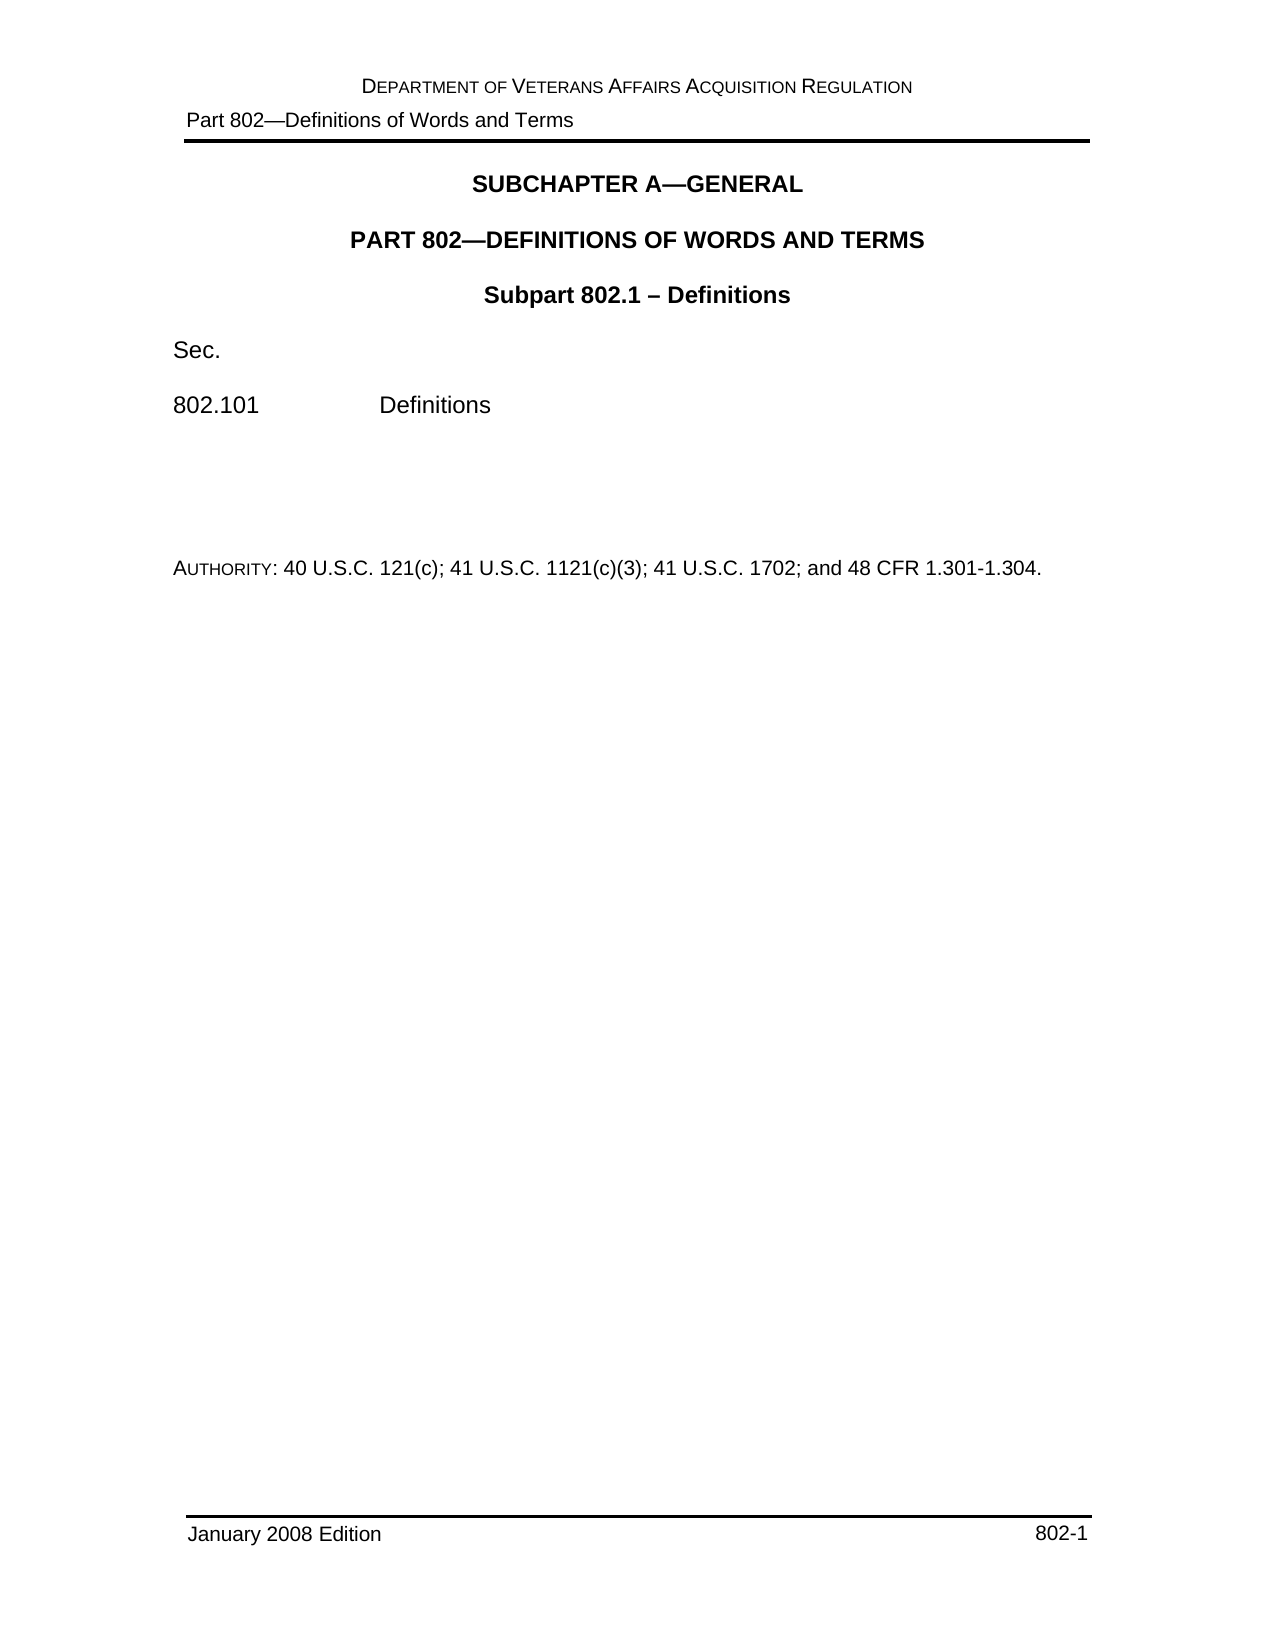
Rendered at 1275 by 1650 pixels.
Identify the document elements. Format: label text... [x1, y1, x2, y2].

text Subpart 802.1 – Definitions [173, 281, 1102, 308]
text SUBCHAPTER A—GENERAL [173, 170, 1102, 198]
text PART 802—DEFINITIONS OF WORDS AND TERMS [173, 226, 1102, 253]
text 802.101 Definitions [173, 391, 1102, 419]
text Sec. [173, 336, 1102, 364]
text AUTHORITY: 40 U.S.C. 121(c); 41 U.S.C. 1121(c)(3); 41 U.S.C. 1702; and 48 CFR 1.301-1.304. [173, 555, 1102, 579]
